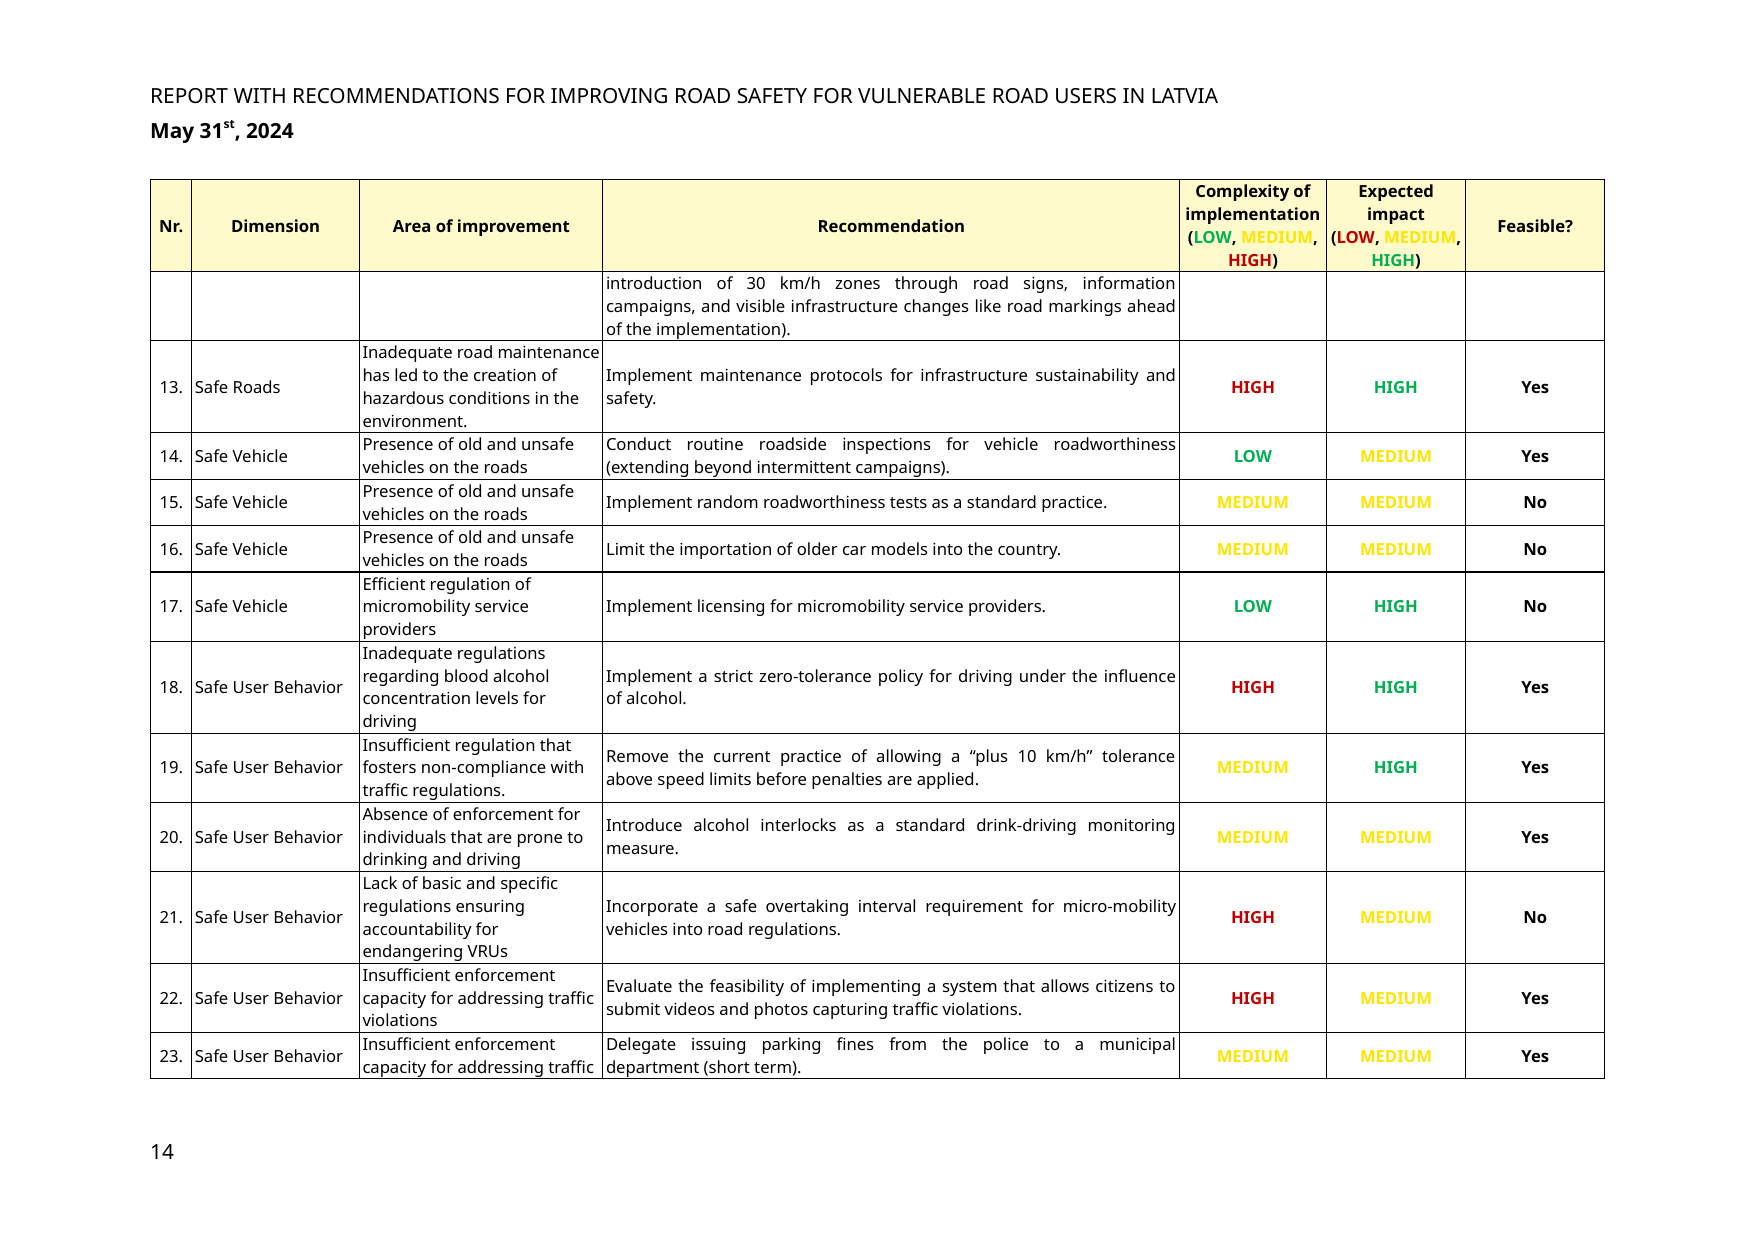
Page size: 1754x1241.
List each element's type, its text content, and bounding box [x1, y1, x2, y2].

table_cell MEDIUM [1327, 433, 1465, 478]
table_cell MEDIUM [1327, 964, 1465, 1032]
table_cell Conduct routine roadside inspections for vehicle roadworthiness (extending beyond intermittent campaigns). [603, 433, 1179, 478]
table_cell MEDIUM [1180, 526, 1326, 571]
table_cell Inadequate regulations regarding blood alcohol concentration levels for driving [360, 642, 602, 732]
table_cell MEDIUM [1180, 803, 1326, 871]
table_cell Presence of old and unsafe vehicles on the roads [360, 433, 602, 478]
table_cell Introduce alcohol interlocks as a standard drink-driving monitoring measure. [603, 803, 1179, 871]
table_cell Limit the importation of older car models into the country. [603, 526, 1179, 571]
table_cell 15. [151, 480, 191, 525]
table_cell MEDIUM [1180, 480, 1326, 525]
table_cell Evaluate the feasibility of implementing a system that allows citizens to submit videos and photos capturing traffic violations. [603, 964, 1179, 1032]
table_cell 23. [151, 1033, 191, 1078]
table_cell Safe User Behavior [192, 1033, 359, 1078]
table_cell Presence of old and unsafe vehicles on the roads [360, 480, 602, 525]
table_cell MEDIUM [1327, 1033, 1465, 1078]
table_cell No [1466, 573, 1604, 641]
table_cell Safe User Behavior [192, 803, 359, 871]
table_cell Implement licensing for micromobility service providers. [603, 573, 1179, 641]
table_header Feasible? [1466, 180, 1604, 271]
table_header Expected impact (LOW, MEDIUM, HIGH) [1327, 180, 1465, 271]
table_cell Safe Vehicle [192, 480, 359, 525]
table_cell Yes [1466, 1033, 1604, 1078]
table_cell MEDIUM [1327, 872, 1465, 963]
table_cell Insufficient regulation that fosters non-compliance with traffic regulations. [360, 734, 602, 802]
table_cell Yes [1466, 734, 1604, 802]
table_cell Yes [1466, 642, 1604, 732]
table_header Nr. [151, 180, 191, 271]
table_cell MEDIUM [1327, 526, 1465, 571]
table_cell HIGH [1327, 573, 1465, 641]
table_cell HIGH [1327, 642, 1465, 732]
table_cell Absence of enforcement for individuals that are prone to drinking and driving [360, 803, 602, 871]
table_cell No [1466, 872, 1604, 963]
table_cell HIGH [1180, 872, 1326, 963]
table_cell Safe Vehicle [192, 573, 359, 641]
table_cell Safe User Behavior [192, 642, 359, 732]
table_cell Efficient regulation of micromobility service providers [360, 573, 602, 641]
table_cell Remove the current practice of allowing a “plus 10 km/h” tolerance above speed limits before penalties are applied. [603, 734, 1179, 802]
table_cell Safe User Behavior [192, 734, 359, 802]
table_cell Implement a strict zero-tolerance policy for driving under the influence of alcohol. [603, 642, 1179, 732]
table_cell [603, 272, 1179, 340]
table_cell MEDIUM [1327, 803, 1465, 871]
table_cell HIGH [1180, 341, 1326, 432]
table_cell HIGH [1180, 642, 1326, 732]
table_cell Safe User Behavior [192, 964, 359, 1032]
table_cell Safe Vehicle [192, 526, 359, 571]
table_cell Safe User Behavior [192, 872, 359, 963]
table_cell 13. [151, 341, 191, 432]
table_cell 18. [151, 642, 191, 732]
table_cell 14. [151, 433, 191, 478]
table_cell Safe Vehicle [192, 433, 359, 478]
table_header Dimension [192, 180, 359, 271]
table_cell Safe Roads [192, 341, 359, 432]
table_cell Insufficient enforcement capacity for addressing traffic violations [360, 964, 602, 1032]
table_cell 22. [151, 964, 191, 1032]
table_cell Yes [1466, 433, 1604, 478]
table_cell Implement random roadworthiness tests as a standard practice. [603, 480, 1179, 525]
table_cell Inadequate road maintenance has led to the creation of hazardous conditions in the environment. [360, 341, 602, 432]
table_cell 20. [151, 803, 191, 871]
table_cell 17. [151, 573, 191, 641]
table_cell Yes [1466, 341, 1604, 432]
table_cell HIGH [1327, 341, 1465, 432]
table_cell LOW [1180, 433, 1326, 478]
table_cell MEDIUM [1180, 1033, 1326, 1078]
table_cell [360, 272, 602, 340]
table_header Recommendation [603, 180, 1179, 271]
table_cell No [1466, 526, 1604, 571]
table_cell Yes [1466, 964, 1604, 1032]
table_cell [603, 1033, 1179, 1078]
table_cell Presence of old and unsafe vehicles on the roads [360, 526, 602, 571]
table_cell MEDIUM [1327, 480, 1465, 525]
table_cell Incorporate a safe overtaking interval requirement for micro-mobility vehicles into road regulations. [603, 872, 1179, 963]
table_cell HIGH [1180, 964, 1326, 1032]
table_header Area of improvement [360, 180, 602, 271]
table_cell HIGH [1327, 734, 1465, 802]
table_cell Yes [1466, 803, 1604, 871]
table_cell 19. [151, 734, 191, 802]
table_cell No [1466, 480, 1604, 525]
table_cell Implement maintenance protocols for infrastructure sustainability and safety. [603, 341, 1179, 432]
table_cell MEDIUM [1180, 734, 1326, 802]
table_cell Lack of basic and specific regulations ensuring accountability for endangering VRUs [360, 872, 602, 963]
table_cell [360, 1033, 602, 1078]
table_cell LOW [1180, 573, 1326, 641]
table_cell 16. [151, 526, 191, 571]
table_cell 21. [151, 872, 191, 963]
table_header Complexity of implementation (LOW, MEDIUM, HIGH) [1180, 180, 1326, 271]
